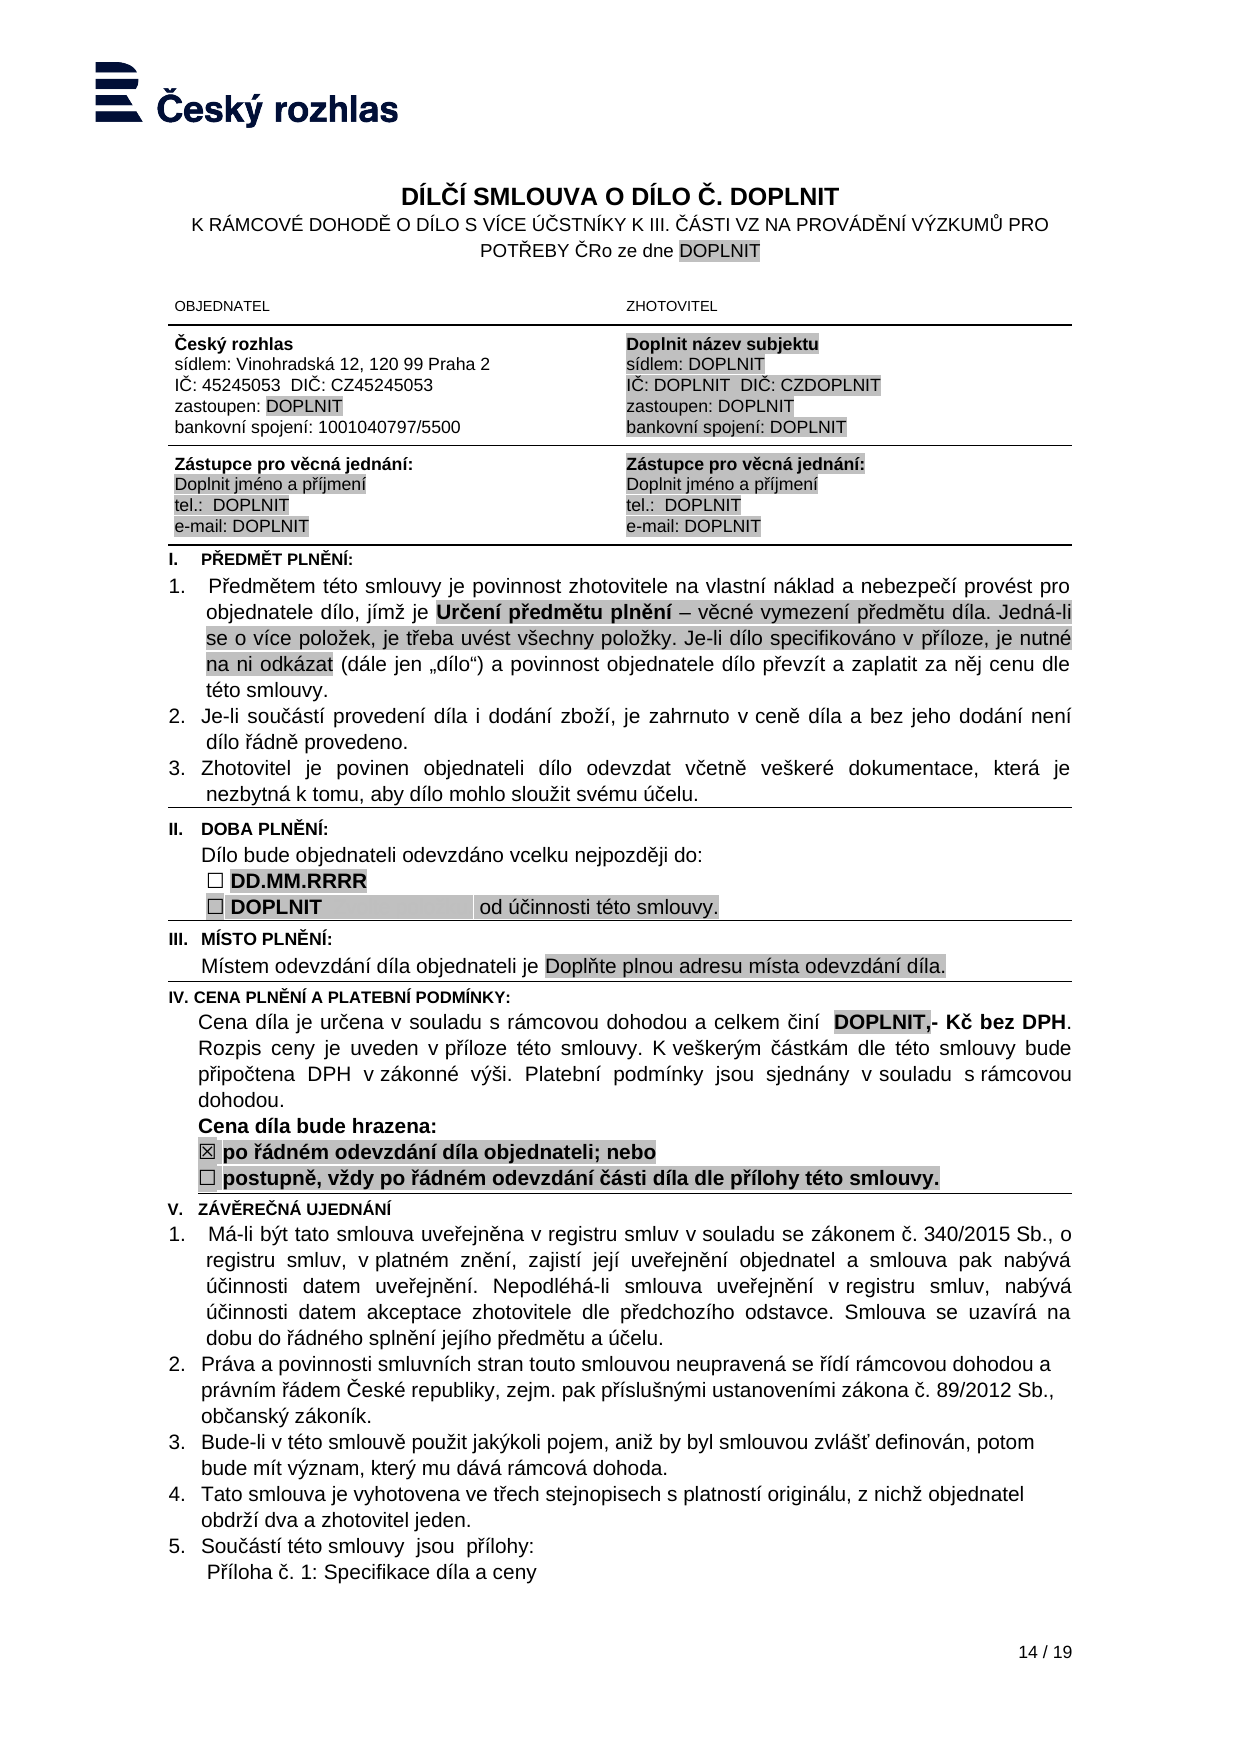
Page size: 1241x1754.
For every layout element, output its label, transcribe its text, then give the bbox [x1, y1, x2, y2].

table_cell Zástupce pro věcná jednání: Doplnit jméno a příjmení tel.: DOPLNIT e-mail: DOPLNIT [620, 446, 1072, 544]
list Cena díla je určena v souladu s rámcovou dohodou a celkem činí DOPLNIT,- Kč bez DPH. Rozpis ceny je uveden v příloze této smlouvy. K veškerým částkám dle této smlouvy bude připočtena DPH v zákonné výši. Platební podmínky jsou sjednány v souladu s rámcovou dohodou. [198, 1008, 1072, 1113]
list postupně, vždy po řádném odevzdání části díla dle přílohy této smlouvy. [198, 1165, 1072, 1193]
text Místem odevzdání díla objednateli je Doplňte plnou adresu místa odevzdání díla. [168, 953, 1072, 981]
table_cell Doplnit název subjektu sídlem: DOPLNIT IČ: DOPLNIT DIČ: CZDOPLNIT zastoupen: DOPLNIT bankovní spojení: DOPLNIT [620, 326, 1072, 445]
text DÍLČÍ SMLOUVA O DÍLO Č. DOPLNIT [168, 185, 1072, 211]
list Součástí této smlouvy přílohy: [168, 1533, 1072, 1559]
list Bude-li v této smlouvě použit jakýkoli pojem, aniž by byl smlouvou zvlášť definován, potom bude mít význam, který mu dává rámcová dohoda. [168, 1429, 1072, 1481]
list ZÁVĚREČNÁ UJEDNÁNÍ [183, 1194, 1072, 1220]
table_header Objednatel [168, 289, 620, 323]
table_cell Český rozhlas sídlem: Vinohradská 12, 120 99 Praha 2 IČ: 45245053 DIČ: CZ45245053 zastoupen: DOPLNIT bankovní spojení: 1001040797/5500 [168, 326, 620, 445]
text K RÁMCOVÉ DOHODĚ O DÍLO S VÍCE ÚČSTNÍKY K III. ČÁSTI VZ NA PROVÁDĚNÍ VÝZKUMŮ PRO POTŘEBY ČRo ze dne DOPLNIT [168, 211, 1072, 263]
text Dílo bude objednateli odevzdáno vcelku nejpozději do: [168, 842, 1072, 868]
list Práva a povinnosti smluvních stran touto smlouvou neupravená se řídí rámcovou dohodou a právním řádem České republiky, zejm. pak příslušnými ustanoveními zákona č. 89/2012 Sb., občanský zákoník. [168, 1351, 1072, 1429]
picture [95, 62, 398, 128]
list po řádném odevzdání díla objednateli; nebo [217, 1139, 1072, 1165]
list DOBA PLNĚNÍ: [168, 808, 1072, 840]
text IV. CENA PLNĚNÍ A PLATEBNÍ PODMÍNKY: [168, 982, 1072, 1008]
table_cell Zástupce pro věcná jednání: Doplnit jméno a příjmení tel.: DOPLNIT e-mail: DOPLNIT [168, 446, 620, 544]
list DOPLNIT od účinnosti této smlouvy. [224, 894, 1072, 920]
list Cena díla bude hrazena: [198, 1113, 1072, 1139]
list DD.MM.RRRR [206, 868, 1072, 894]
table_header zhotovitel [620, 289, 1072, 323]
list Má-li být tato smlouva uveřejněna v registru smluv v souladu se zákonem č. 340/2015 Sb., o registru smluv, v platném znění, zajistí její uveřejnění objednatel a smlouva pak nabývá účinnosti datem uveřejnění. Nepodléhá-li smlouva uveřejnění v registru smluv, nabývá účinnosti datem akceptace zhotovitele dle předchozího odstavce. Smlouva se uzavírá na dobu do řádného splnění jejího předmětu a účelu. [168, 1220, 1072, 1351]
list Tato smlouva je vyhotovena ve třech stejnopisech s platností originálu, z nichž objednatel obdrží dva a zhotovitel jeden. [168, 1481, 1072, 1533]
list Předmět plnění: [168, 546, 1072, 570]
list Předmětem této smlouvy je povinnost zhotovitele na vlastní náklad a nebezpečí provést pro objednatele dílo, jímž je Určení předmětu plnění – věcné vymezení předmětu díla. Jedná-li se o více položek, je třeba uvést všechny položky. Je-li dílo specifikováno v příloze, je nutné na ni odkázat (dále jen „dílo“) a povinnost objednatele dílo převzít a zaplatit za něj cenu dle této smlouvy. [168, 572, 1072, 703]
list Zhotovitel je povinen objednateli dílo odevzdat včetně veškeré dokumentace, která je nezbytná k tomu, aby dílo mohlo sloužit svému účelu. [168, 755, 1072, 807]
list Specifikace díla a ceny [168, 1559, 1072, 1585]
list MÍSTO PLNĚNÍ: [168, 921, 1072, 951]
list Je-li součástí provedení díla i dodání zboží, je zahrnuto v ceně díla a bez jeho dodání není dílo řádně provedeno. [168, 703, 1072, 755]
